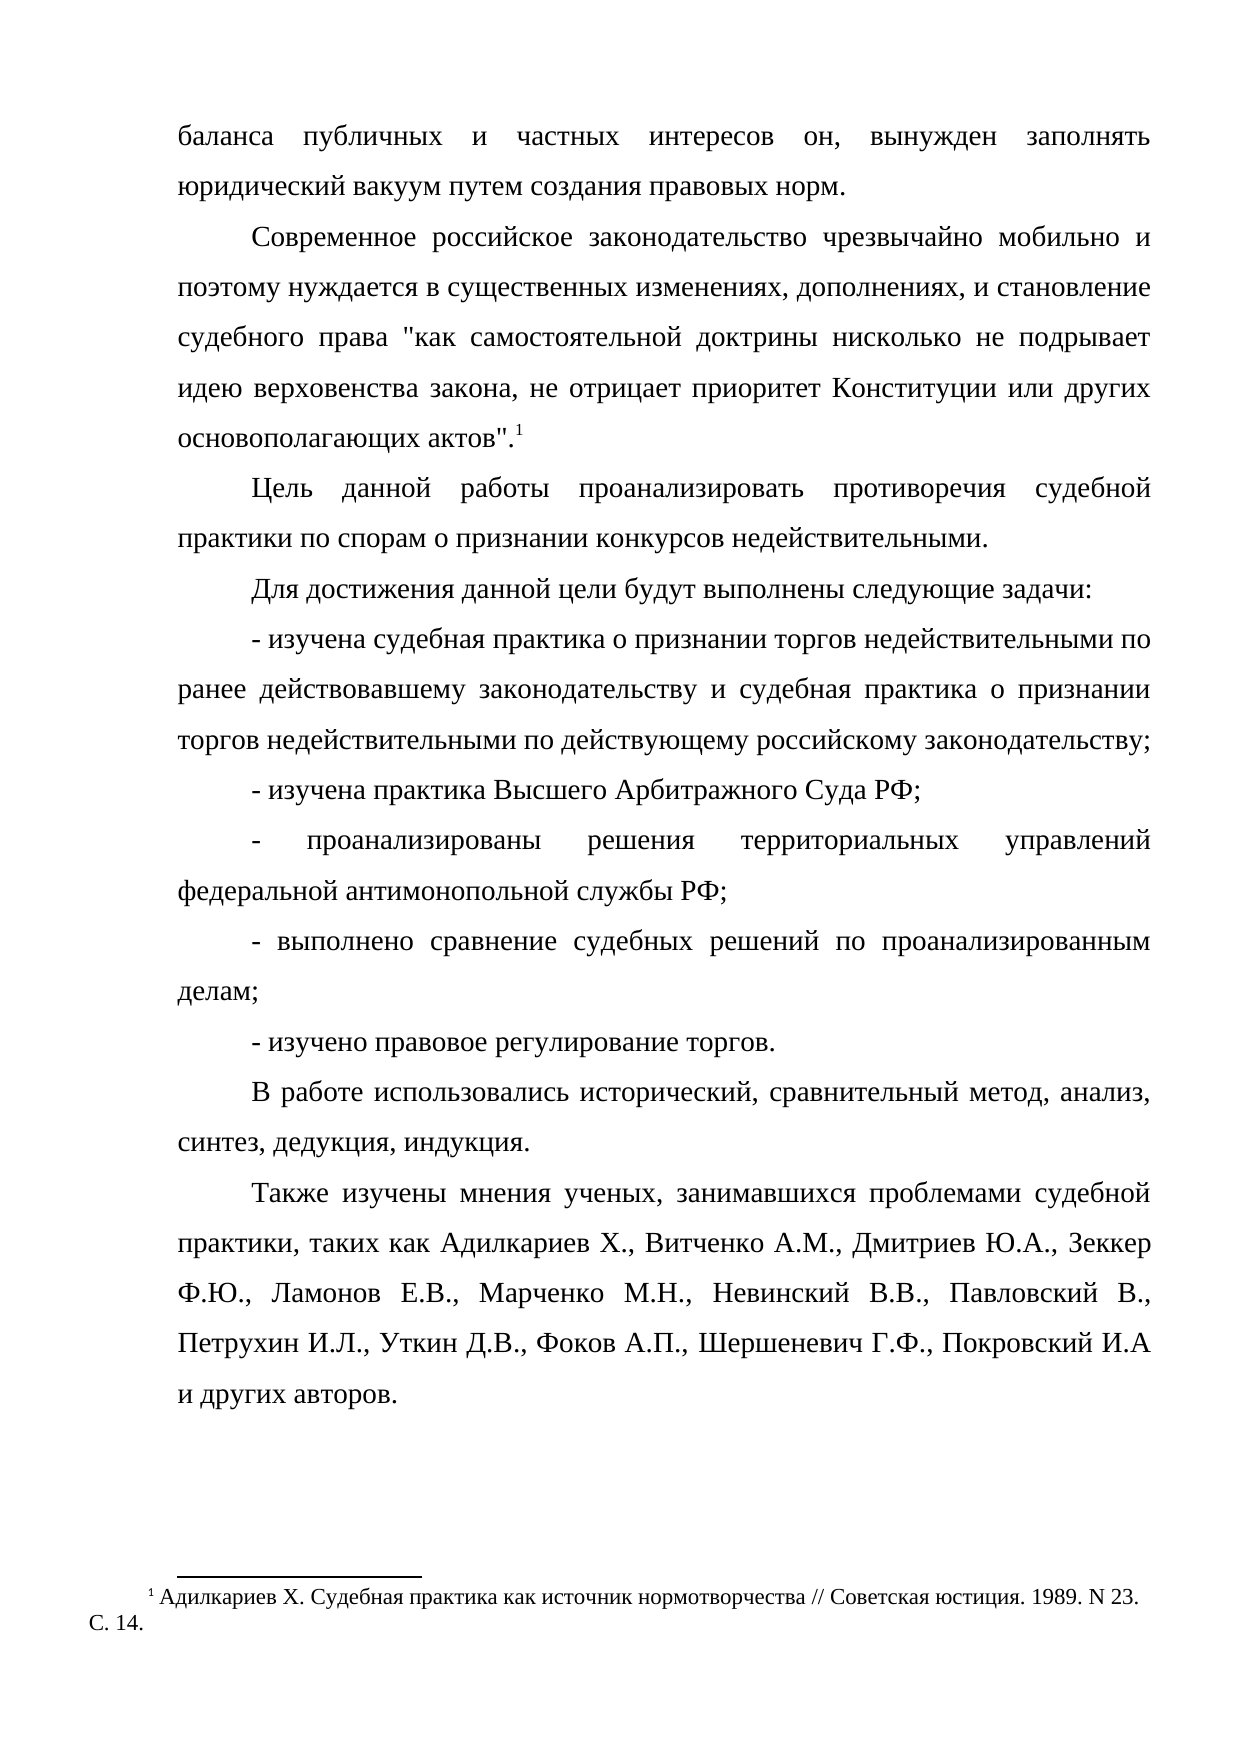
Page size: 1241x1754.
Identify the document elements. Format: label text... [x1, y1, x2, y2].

text В работе использовались исторический, сравнительный метод, анализ, синтез, дедукция, индукция. [177, 1074, 1152, 1158]
text - изучена практика Высшего Арбитражного Суда РФ; [177, 772, 1152, 806]
text - проанализированы решения территориальных управлений федеральной антимонопольной службы РФ; [177, 822, 1152, 906]
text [177, 118, 1152, 202]
text - выполнено сравнение судебных решений по проанализированным делам; [177, 923, 1152, 1007]
text Современное российское законодательство чрезвычайно мобильно и поэтому нуждается в существенных изменениях, дополнениях, и становление судебного права "как самостоятельной доктрины нисколько не подрывает идею верховенства закона, не отрицает приоритет Конституции или других основополагающих актов". [177, 219, 1152, 453]
text Для достижения данной цели будут выполнены следующие задачи: [177, 571, 1152, 604]
text Цель данной работы проанализировать противоречия судебной практики по спорам о признании конкурсов недействительными. [177, 470, 1152, 554]
text Также изучены мнения ученых, занимавшихся проблемами судебной практики, таких как Адилкариев Х., Витченко А.М., Дмитриев Ю.А., Зеккер Ф.Ю., Ламонов Е.В., Марченко М.Н., Невинский В.В., Павловский В., Петрухин И.Л., Уткин Д.В., Фоков А.П., Шершеневич Г.Ф., Покровский И.А и других авторов. [177, 1175, 1152, 1409]
text - изучено правовое регулирование торгов. [177, 1024, 1152, 1057]
text - изучена судебная практика о признании торгов недействительными по ранее действовавшему законодательству и судебная практика о признании торгов недействительными по действующему российскому законодательству; [177, 621, 1152, 755]
